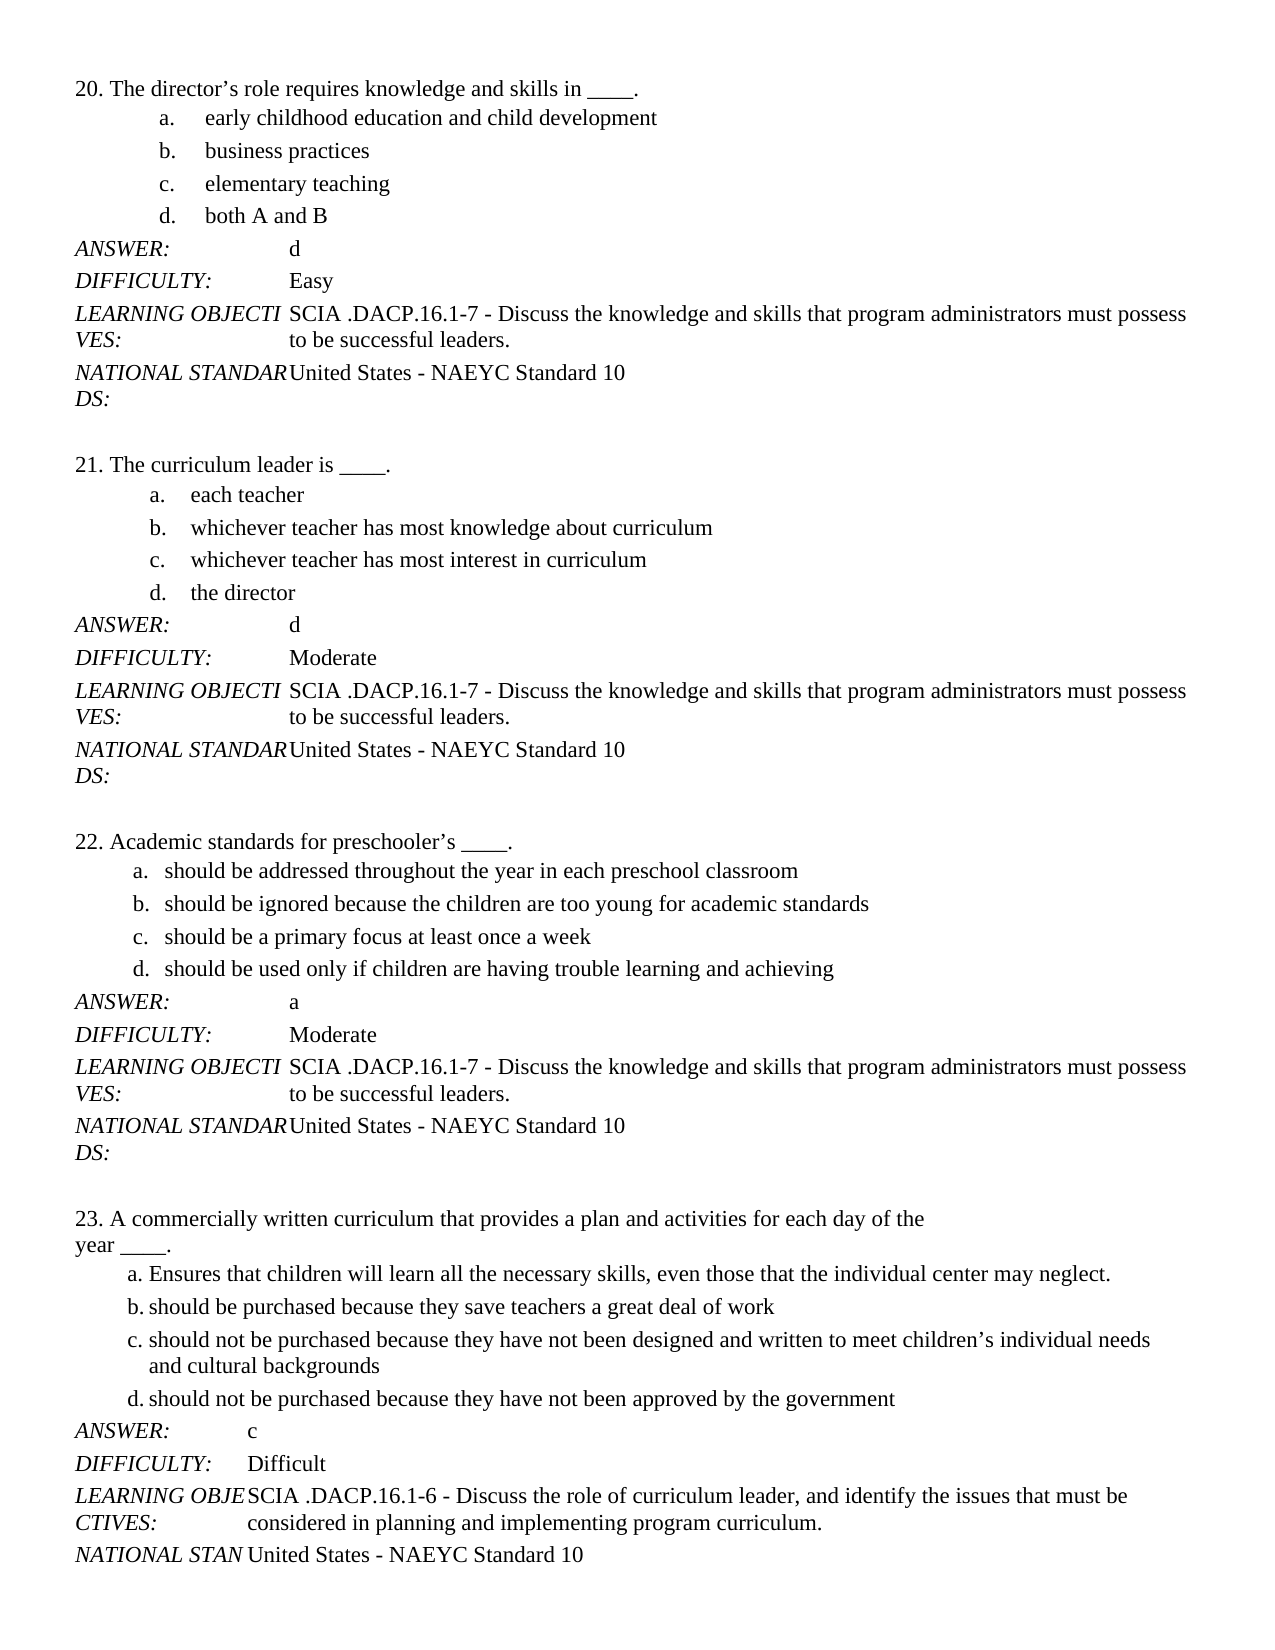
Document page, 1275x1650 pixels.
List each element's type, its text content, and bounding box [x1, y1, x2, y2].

table_header 21. ​The curriculum leader is ____. [75, 478, 1200, 792]
table_header 20. ​The director’s role requires knowledge and skills in ____. [75, 101, 1200, 415]
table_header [75, 1257, 1200, 1571]
table_header 22. ​Academic standards for preschooler’s ____. [75, 854, 1200, 1168]
